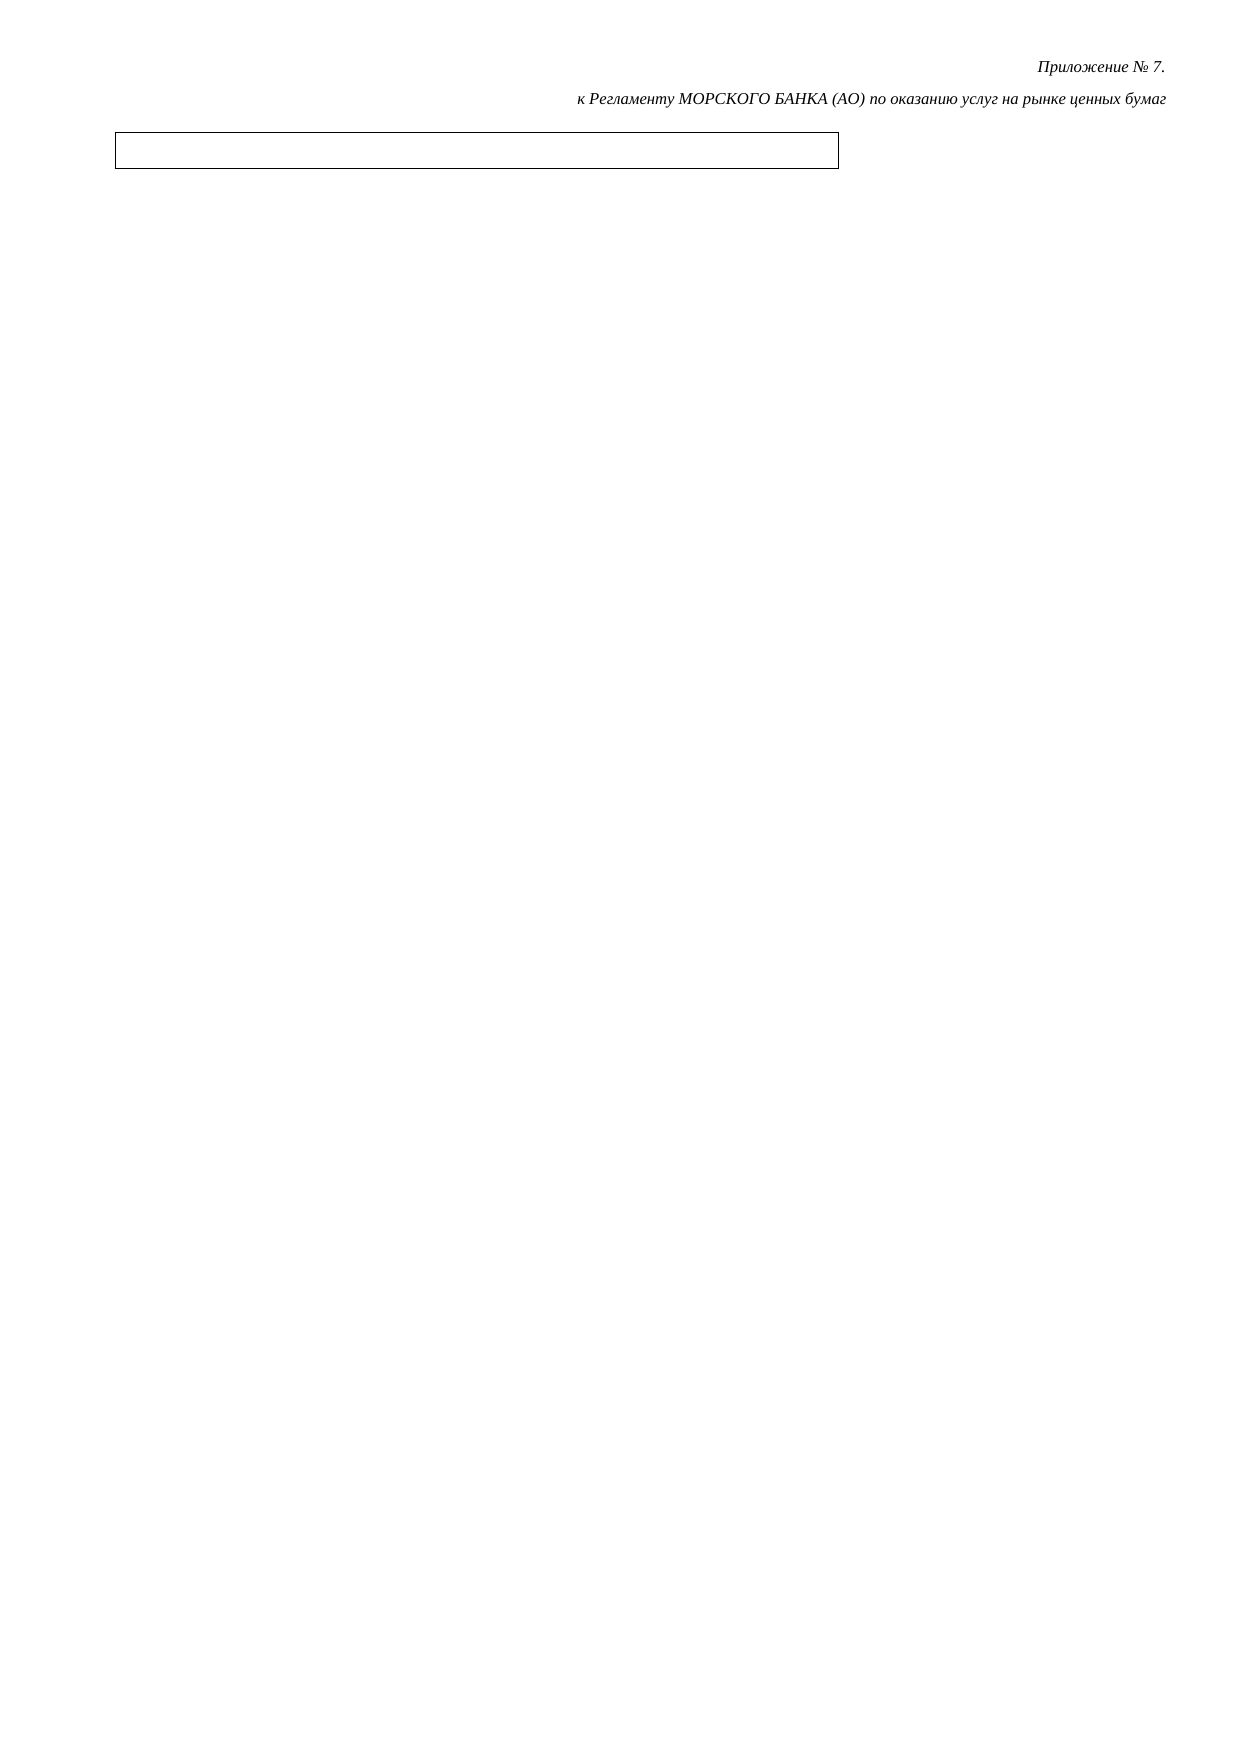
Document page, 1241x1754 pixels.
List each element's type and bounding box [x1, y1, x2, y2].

table_cell [377, 133, 838, 168]
table_cell [116, 133, 377, 168]
